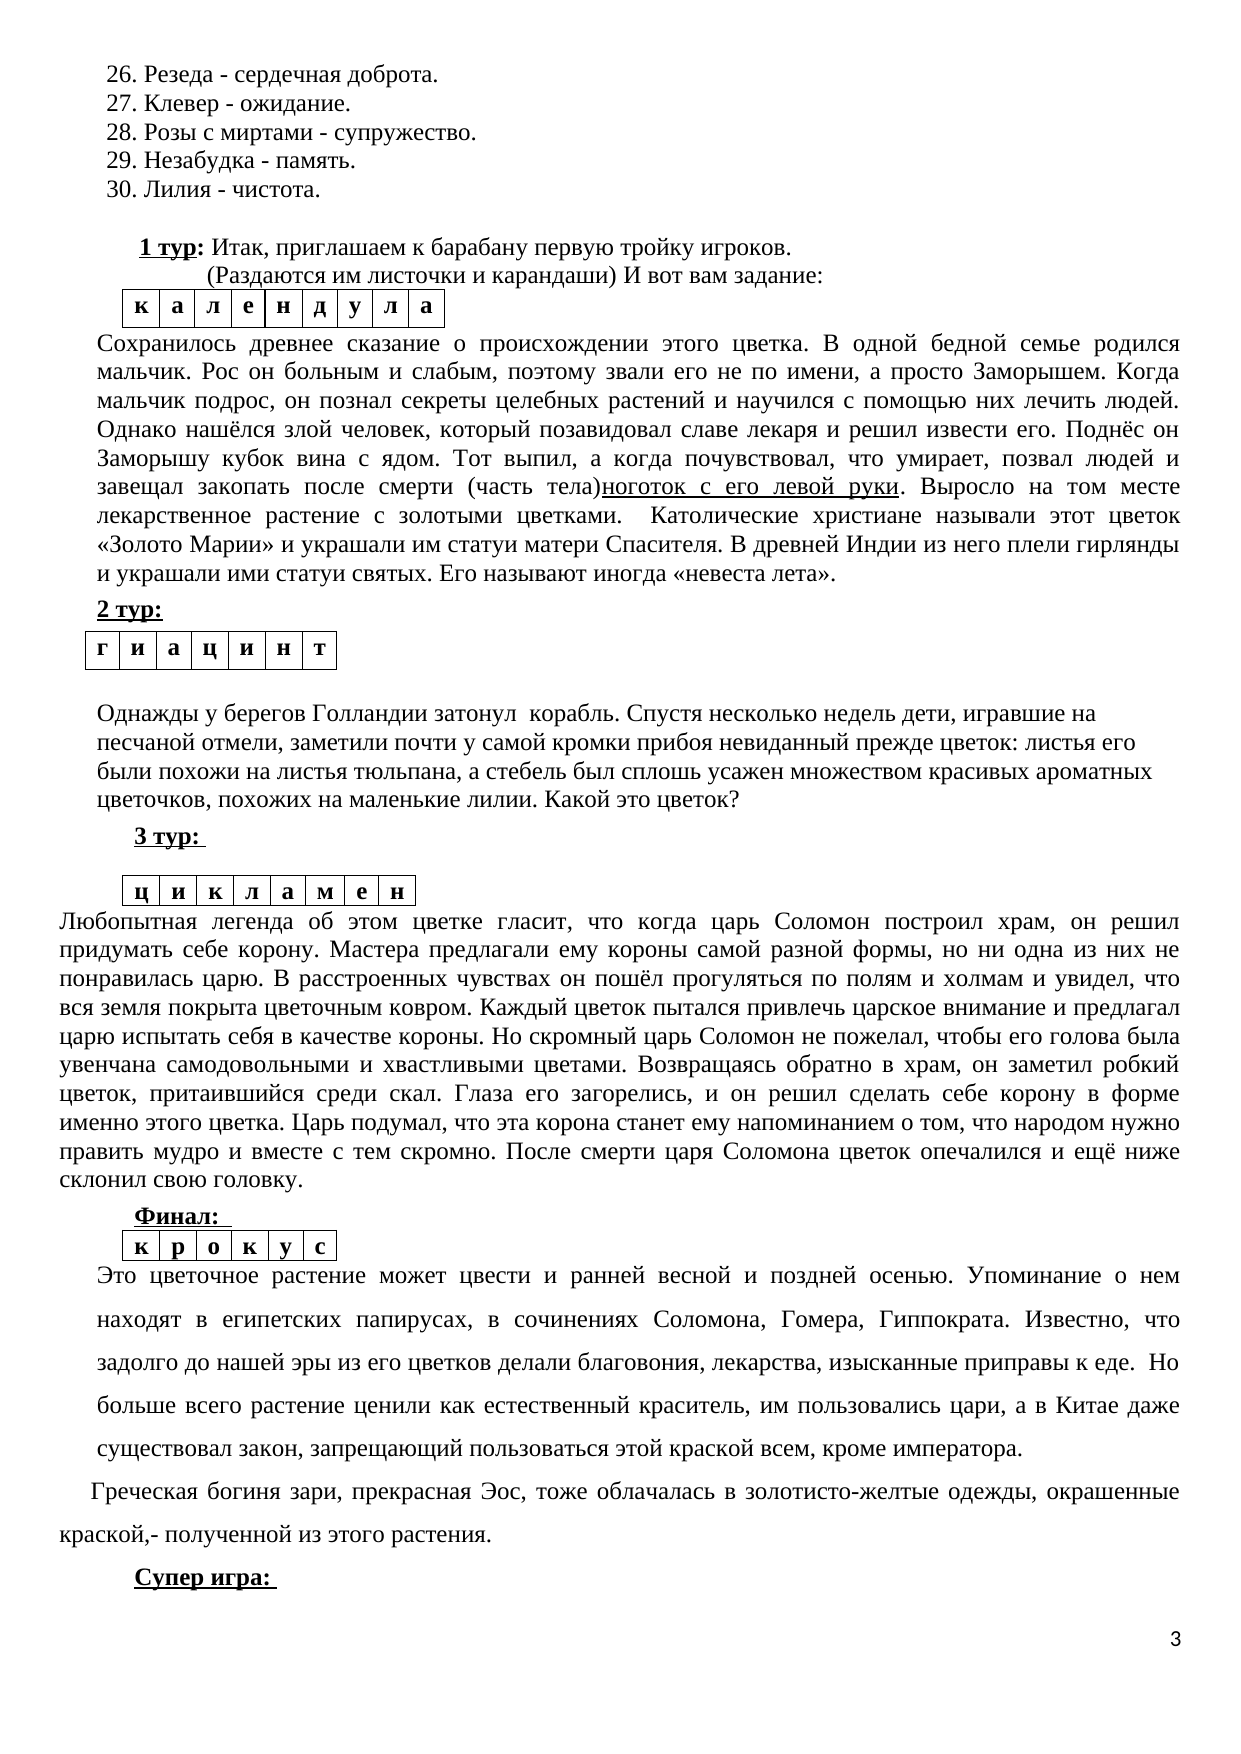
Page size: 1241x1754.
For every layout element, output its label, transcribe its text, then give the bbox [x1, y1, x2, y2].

table_header и [229, 632, 265, 668]
list Клевер - ожидание. [106, 88, 1181, 117]
table_header е [232, 290, 264, 327]
table_header ц [192, 632, 228, 668]
table_header е [345, 876, 378, 905]
table_header а [271, 876, 305, 905]
text Это цветочное растение может цвести и ранней весной и поздней осенью. Упоминание о нем находят в египетских папирусах, в сочинениях Соломона, Гомера, Гиппократа. Известно, что задолго до нашей эры из его цветков делали благовония, лекарства, изысканные приправы к еде. Но больше всего растение ценили как естественный краситель, им пользовались цари, а в Китае даже существовал закон, запрещающий пользоваться этой краской всем, кроме императора. [97, 1261, 1181, 1462]
table_header ц [123, 876, 159, 905]
text Греческая богиня зари, прекрасная Эос, тоже облачалась в золотисто-желтые одежды, окрашенные краской,- полученной из этого растения. [59, 1476, 1181, 1548]
table_header т [303, 632, 336, 668]
list Лилия - чистота. [106, 174, 1181, 203]
table_header н [379, 876, 415, 905]
text Сохранилось древнее сказание о происхождении этого цветка. В одной бедной семье родился мальчик. Рос он больным и слабым, поэтому звали его не по имени, а просто Заморышем. Когда мальчик подрос, он познал секреты целебных растений и научился с помощью них лечить людей. Однако нашёлся злой человек, который позавидовал славе лекаря и решил извести его. Поднёс он Заморышу кубок вина с ядом. Тот выпил, а когда почувствовал, что умирает, позвал людей и завещал закопать после смерти (часть тела)ноготок с его левой руки. Выросло на том месте лекарственное растение с золотыми цветками. Католические христиане называли этот цветок «Золото Марии» и украшали им статуи матери Спасителя. В древней Индии из него плели гирлянды и украшали ими статуи святых. Его называют иногда «невеста лета». [97, 328, 1181, 586]
table_header у [338, 290, 372, 327]
text 1 тур: Итак, приглашаем к барабану первую тройку игроков. [59, 232, 1181, 260]
table_header н [266, 632, 302, 668]
table_header к [197, 876, 233, 905]
table_header о [197, 1231, 231, 1259]
table_header л [195, 290, 231, 327]
table_header с [304, 1231, 336, 1259]
table_header у [269, 1231, 303, 1259]
table_header к [123, 1231, 159, 1259]
table_header а [157, 632, 191, 668]
text Любопытная легенда об этом цветке гласит, что когда царь Соломон построил храм, он решил придумать себе корону. Мастера предлагали ему короны самой разной формы, но ни одна из них не понравилась царю. В расстроенных чувствах он пошёл прогуляться по полям и холмам и увидел, что вся земля покрыта цветочным ковром. Каждый цветок пытался привлечь царское внимание и предлагал царю испытать себя в качестве короны. Но скромный царь Соломон не пожелал, чтобы его голова была увенчана самодовольными и хвастливыми цветами. Возвращаясь обратно в храм, он заметил робкий цветок, притаившийся среди скал. Глаза его загорелись, и он решил сделать себе корону в форме именно этого цветка. Царь подумал, что эта корона станет ему напоминанием о том, что народом нужно править мудро и вместе с тем скромно. После смерти царя Соломона цветок опечалился и ещё ниже склонил свою головку. [59, 906, 1181, 1193]
list 3 тур: [134, 821, 1181, 850]
text Супер игра: [134, 1562, 1181, 1591]
table_header к [232, 1231, 268, 1259]
table_header а [160, 290, 194, 327]
table_header д [303, 290, 337, 327]
table_header л [373, 290, 408, 327]
list Розы с миртами - супружество. [106, 117, 1181, 145]
text (Раздаются им листочки и карандаши) И вот вам задание: [59, 260, 1181, 289]
list Финал: [134, 1201, 1181, 1230]
table_header и [160, 876, 196, 905]
table_header а [409, 290, 444, 327]
table_header г [86, 632, 119, 668]
list Незабудка - память. [106, 145, 1181, 174]
table_header л [234, 876, 270, 905]
text 2 тур: [97, 594, 1181, 623]
table_header м [306, 876, 344, 905]
list Резеда - сердечная доброта. [106, 59, 1181, 88]
text Однажды у берегов Голландии затонул корабль. Спустя несколько недель дети, игравшие на песчаной отмели, заметили почти у самой кромки прибоя невиданный прежде цветок: листья его были похожи на листья тюльпана, а стебель был сплошь усажен множеством красивых ароматных цветочков, похожих на маленькие лилии. Какой это цветок? [97, 669, 1181, 813]
table_header н [266, 290, 302, 327]
table_header и [120, 632, 156, 668]
table_header р [160, 1231, 196, 1259]
table_header к [123, 290, 159, 327]
